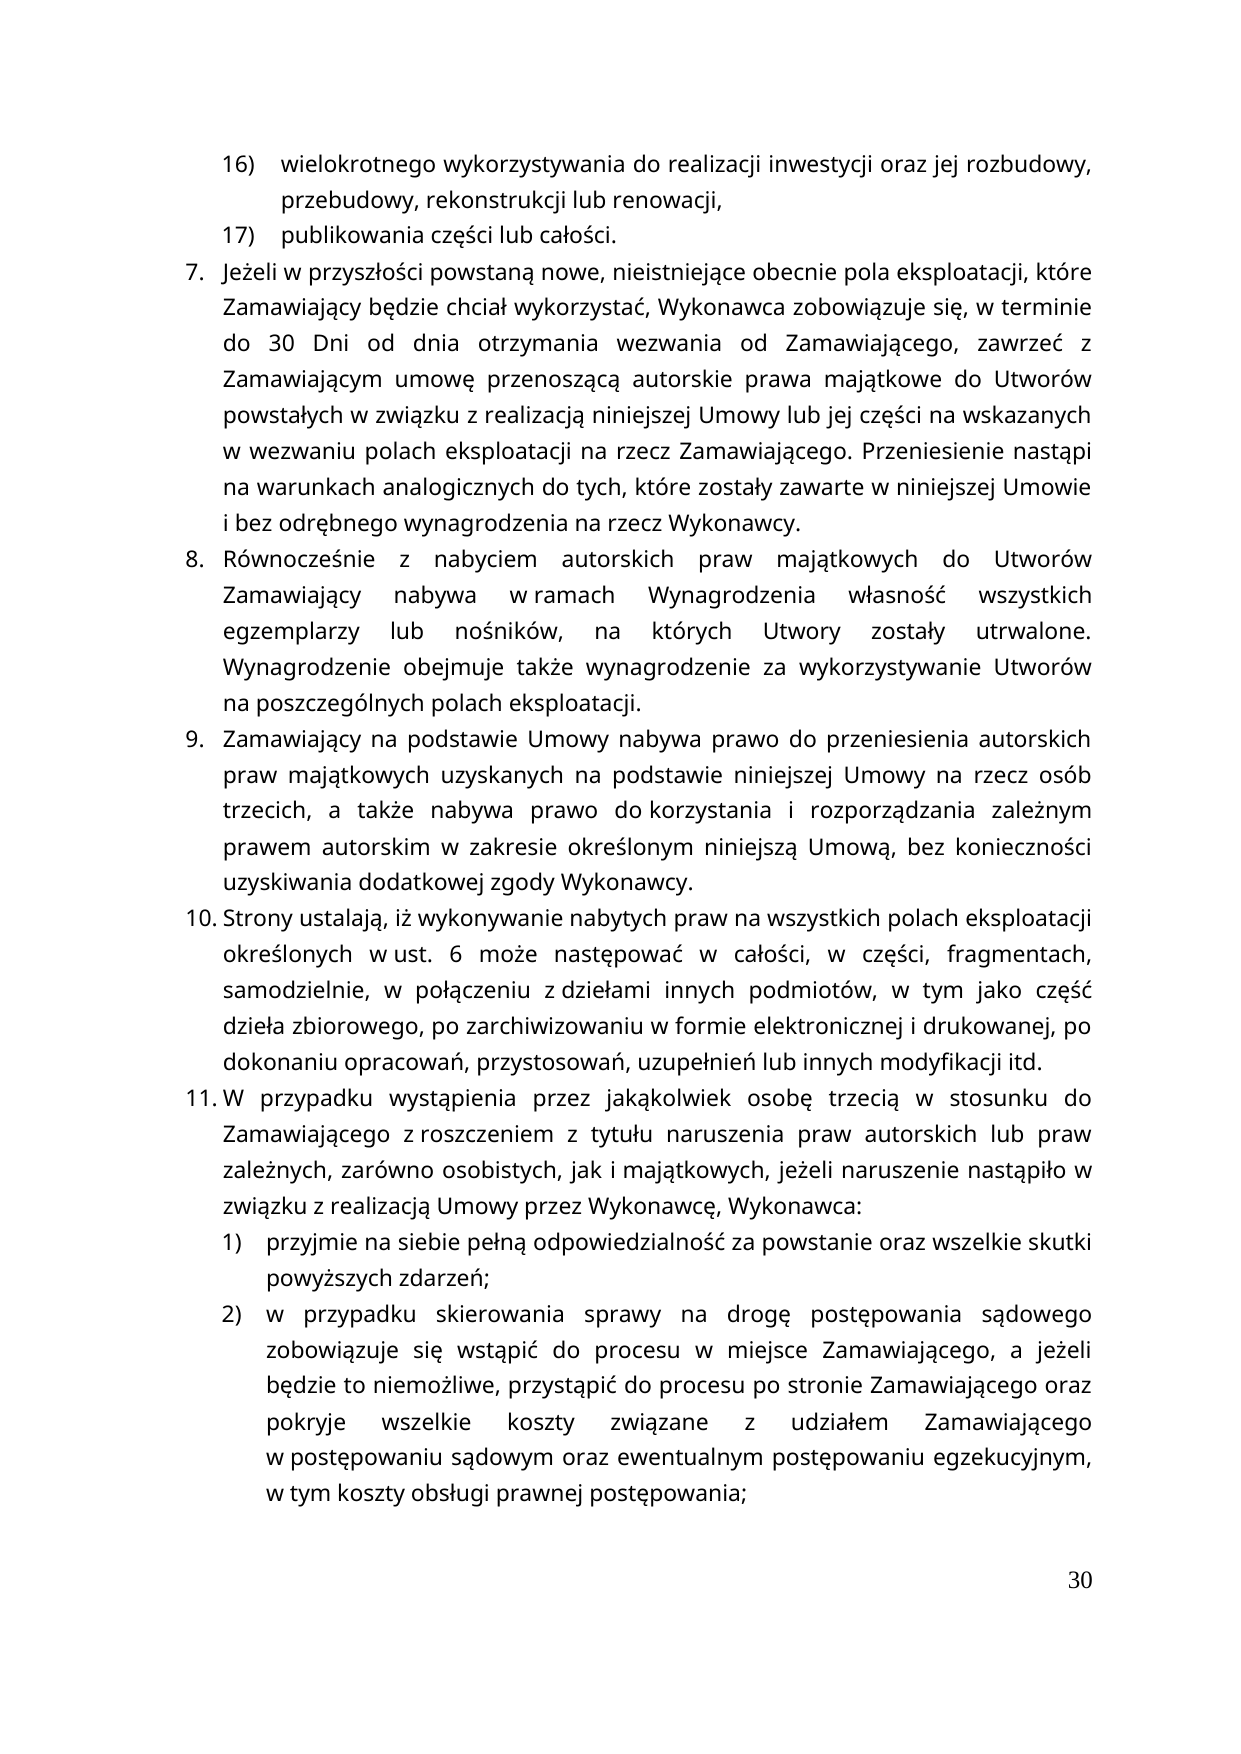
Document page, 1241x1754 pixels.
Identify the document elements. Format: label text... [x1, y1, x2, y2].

list publikowania części lub całości. [221, 219, 1093, 251]
list Jeżeli w przyszłości powstaną nowe, nieistniejące obecnie pola eksploatacji, które Zamawiający będzie chciał wykorzystać, Wykonawca zobowiązuje się, w terminie do 30 Dni od dnia otrzymania wezwania od Zamawiającego, zawrzeć z Zamawiającym umowę przenoszącą autorskie prawa majątkowe do Utworów powstałych w związku z realizacją niniejszej Umowy lub jej części na wskazanych w wezwaniu polach eksploatacji na rzecz Zamawiającego. Przeniesienie nastąpi na warunkach analogicznych do tych, które zostały zawarte w niniejszej Umowie i bez odrębnego wynagrodzenia na rzecz Wykonawcy. [185, 255, 1093, 538]
list Zamawiający na podstawie Umowy nabywa prawo do przeniesienia autorskich praw majątkowych uzyskanych na podstawie niniejszej Umowy na rzecz osób trzecich, a także nabywa prawo do korzystania i rozporządzania zależnym prawem autorskim w zakresie określonym niniejszą Umową, bez konieczności uzyskiwania dodatkowej zgody Wykonawcy. [185, 723, 1093, 898]
list przyjmie na siebie pełną odpowiedzialność za powstanie oraz wszelkie skutki powyższych zdarzeń; [221, 1226, 1093, 1293]
list wielokrotnego wykorzystywania do realizacji inwestycji oraz jej rozbudowy, przebudowy, rekonstrukcji lub renowacji, [221, 148, 1093, 215]
list W przypadku wystąpienia przez jakąkolwiek osobę trzecią w stosunku do Zamawiającego z roszczeniem z tytułu naruszenia praw autorskich lub praw zależnych, zarówno osobistych, jak i majątkowych, jeżeli naruszenie nastąpiło w związku z realizacją Umowy przez Wykonawcę, Wykonawca: [185, 1082, 1093, 1221]
list Strony ustalają, iż wykonywanie nabytych praw na wszystkich polach eksploatacji określonych w ust. 6 może następować w całości, w części, fragmentach, samodzielnie, w połączeniu z dziełami innych podmiotów, w tym jako część dzieła zbiorowego, po zarchiwizowaniu w formie elektronicznej i drukowanej, po dokonaniu opracowań, przystosowań, uzupełnień lub innych modyfikacji itd. [185, 902, 1093, 1077]
list w przypadku skierowania sprawy na drogę postępowania sądowego zobowiązuje się wstąpić do procesu w miejsce Zamawiającego, a jeżeli będzie to niemożliwe, przystąpić do procesu po stronie Zamawiającego oraz pokryje wszelkie koszty związane z udziałem Zamawiającego w postępowaniu sądowym oraz ewentualnym postępowaniu egzekucyjnym, w tym koszty obsługi prawnej postępowania; [221, 1298, 1093, 1508]
list Równocześnie z nabyciem autorskich praw majątkowych do Utworów Zamawiający nabywa w ramach Wynagrodzenia własność wszystkich egzemplarzy lub nośników, na których Utwory zostały utrwalone. Wynagrodzenie obejmuje także wynagrodzenie za wykorzystywanie Utworów na poszczególnych polach eksploatacji. [185, 543, 1093, 718]
